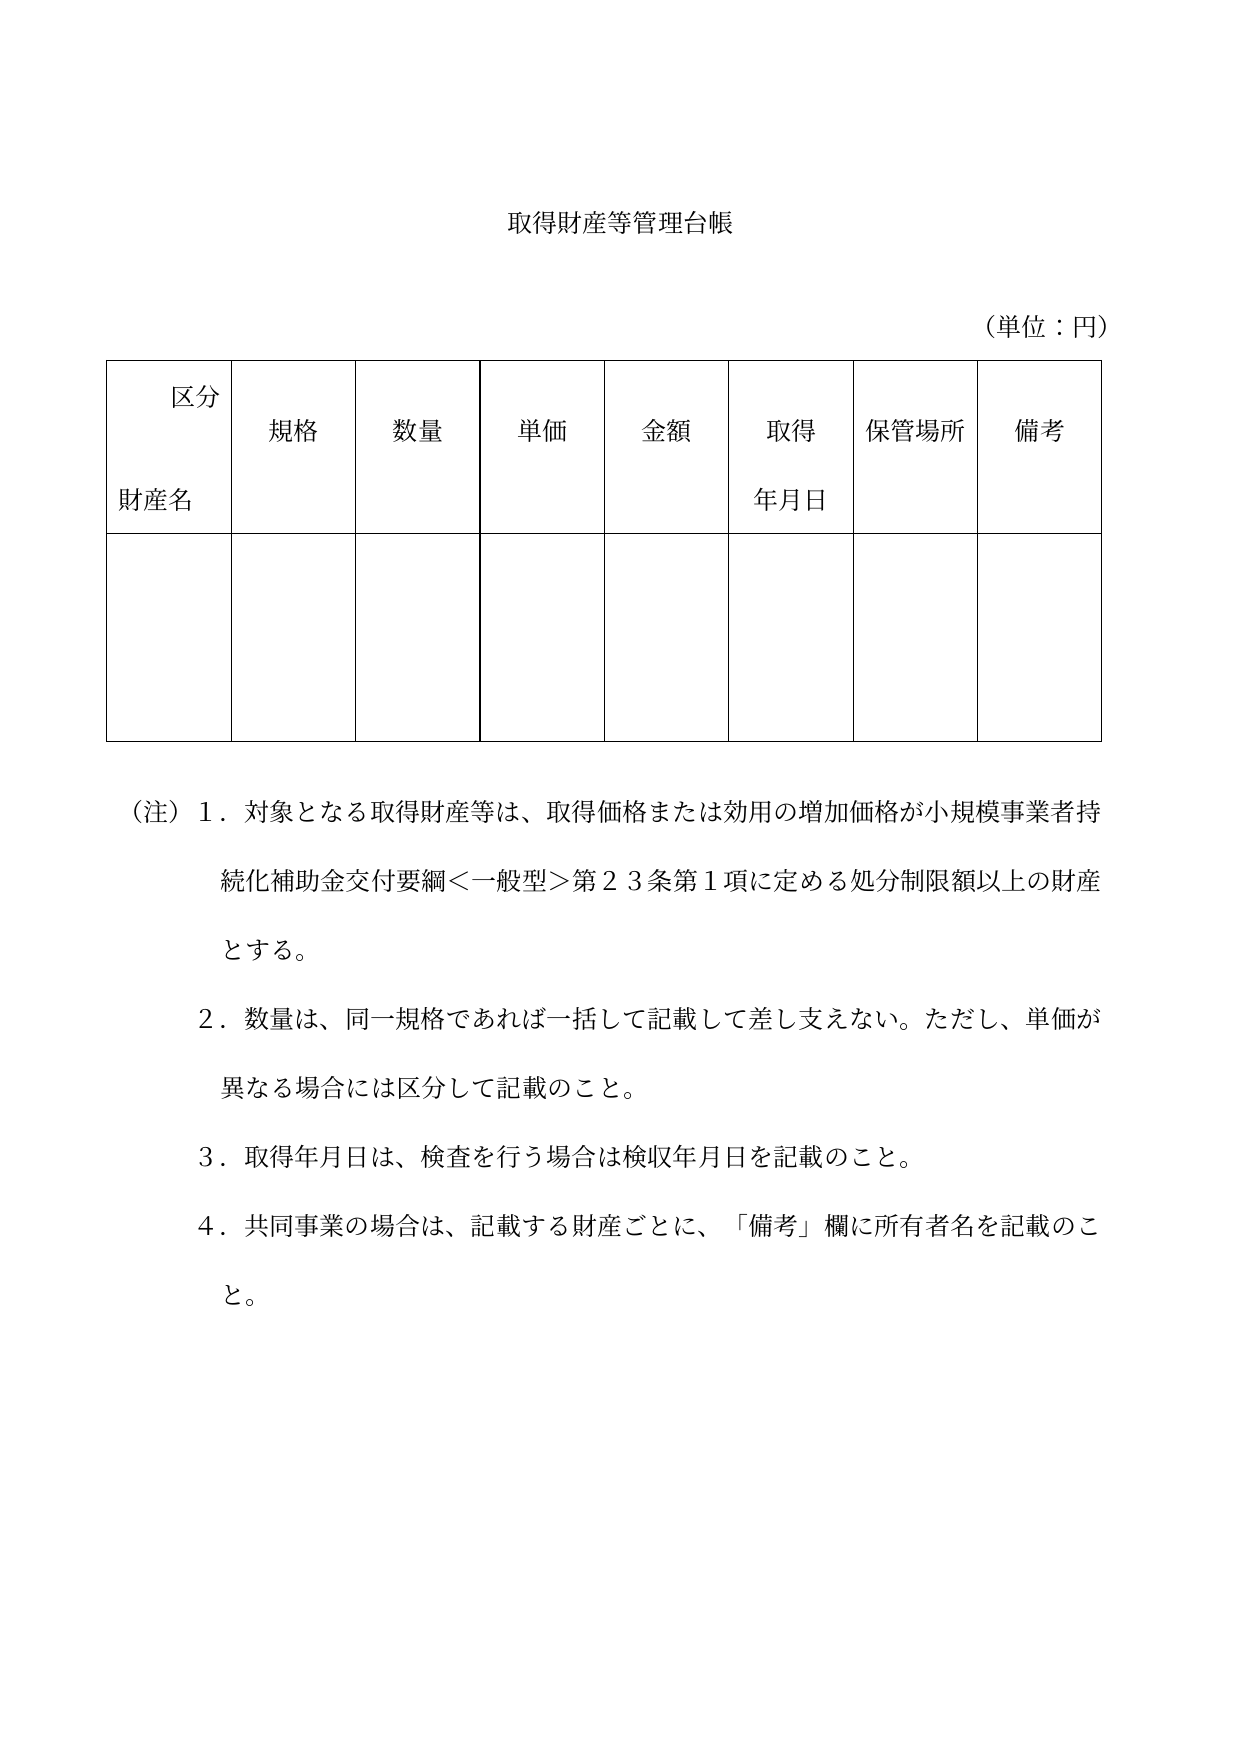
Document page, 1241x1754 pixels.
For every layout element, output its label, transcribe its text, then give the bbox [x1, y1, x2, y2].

text （単位：円） [118, 291, 1122, 360]
table_cell [107, 534, 231, 741]
table_cell [356, 534, 479, 741]
table_cell [978, 534, 1101, 741]
table_header 数量 [356, 361, 479, 533]
text ２．数量は、同一規格であれば一括して記載して差し支えない。ただし、単価が [118, 983, 1122, 1052]
text と。 [118, 1259, 1122, 1328]
text 続化補助金交付要綱＜一般型＞第２３条第１項に定める処分制限額以上の財産 [118, 846, 1122, 914]
table_header 取得 年月日 [729, 361, 853, 533]
table_header 単価 [481, 361, 604, 533]
table_cell [729, 534, 853, 741]
table_cell [605, 534, 728, 741]
text ３．取得年月日は、検査を行う場合は検収年月日を記載のこと。 [118, 1121, 1122, 1190]
table_header 規格 [232, 361, 355, 533]
text 異なる場合には区分して記載のこと。 [118, 1052, 1122, 1121]
table_header 備考 [978, 361, 1101, 533]
text 取得財産等管理台帳 [118, 187, 1122, 256]
table_cell [854, 534, 977, 741]
text （注）１．対象となる取得財産等は、取得価格または効用の増加価格が小規模事業者持 [118, 777, 1122, 846]
table_cell [232, 534, 355, 741]
text とする。 [118, 914, 1122, 983]
table_header 保管場所 [854, 361, 977, 533]
table_cell [481, 534, 604, 741]
table_header 金額 [605, 361, 728, 533]
text ４．共同事業の場合は、記載する財産ごとに、「備考」欄に所有者名を記載のこ [118, 1190, 1122, 1259]
table_header 区分 財産名 [107, 361, 231, 533]
